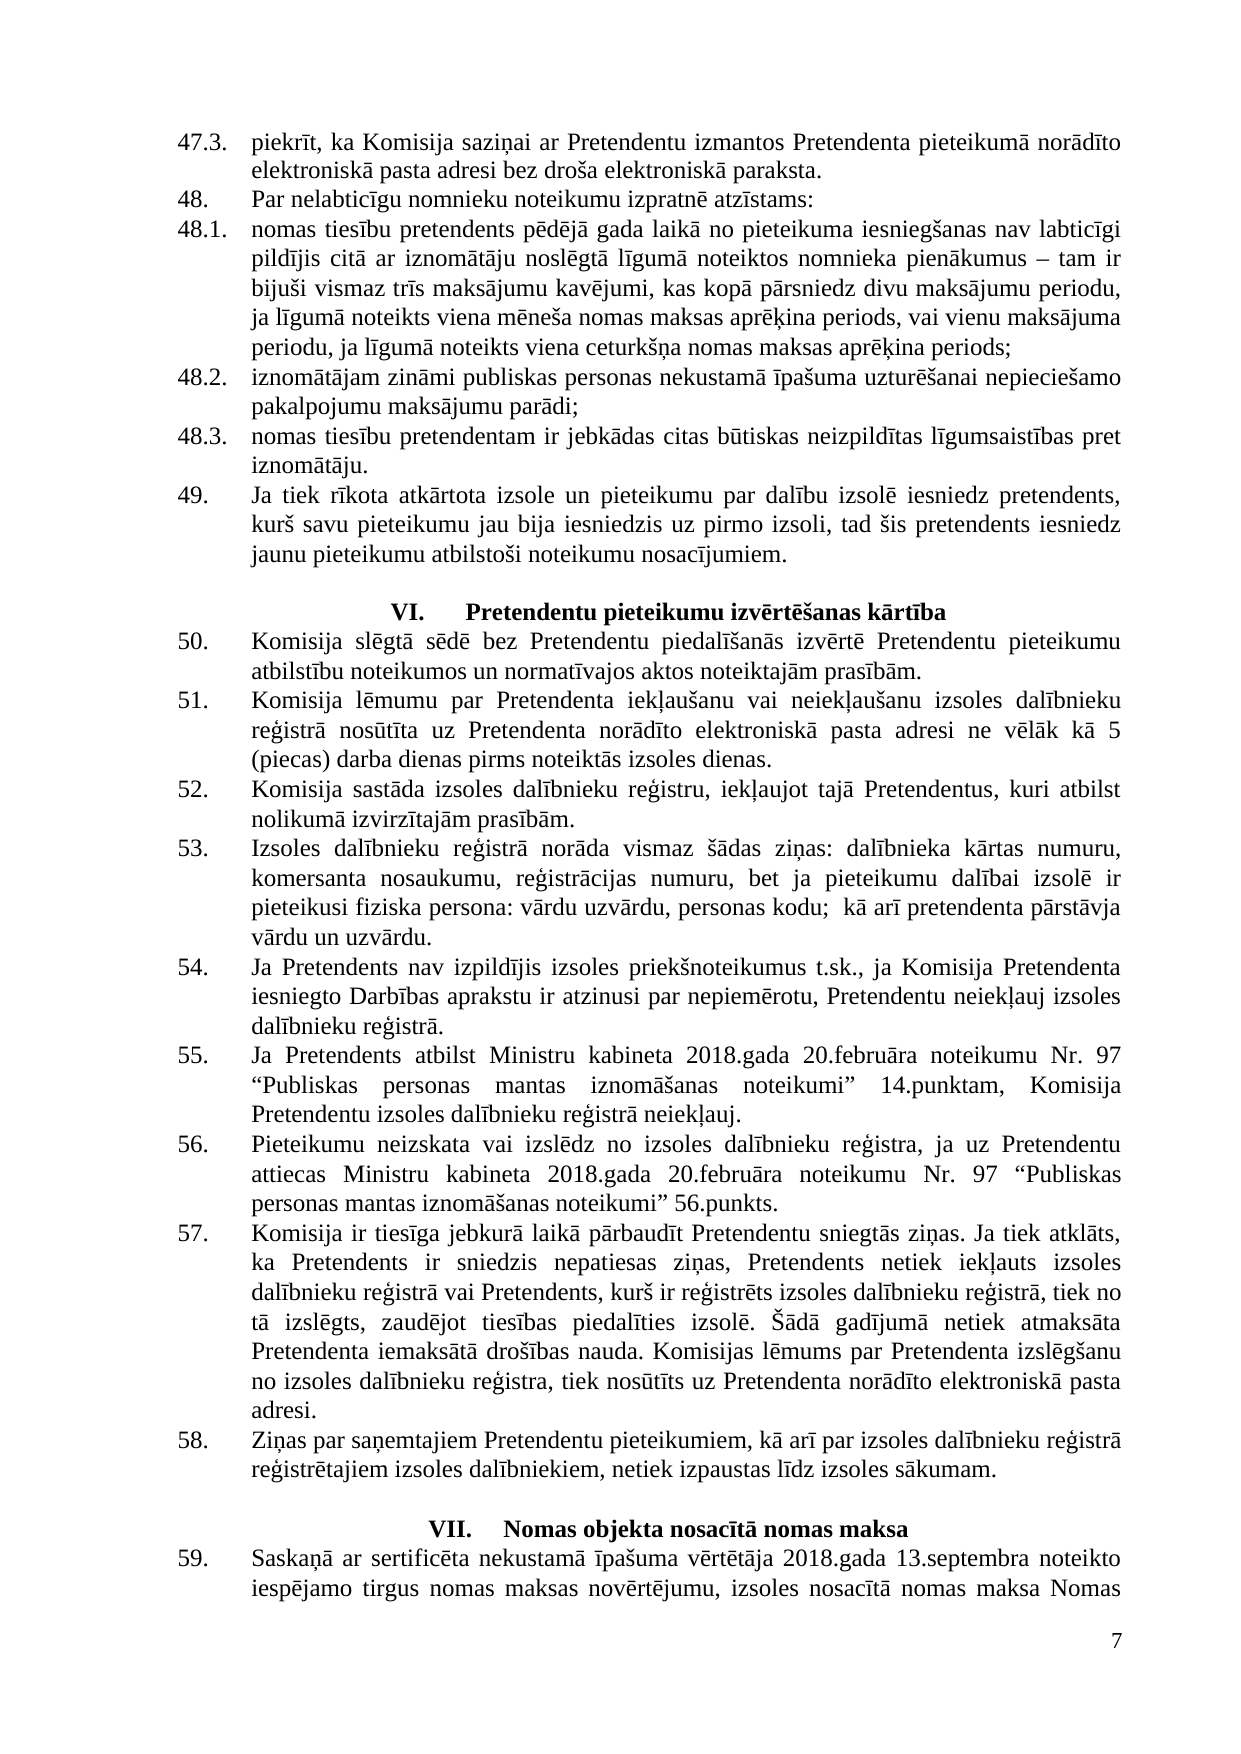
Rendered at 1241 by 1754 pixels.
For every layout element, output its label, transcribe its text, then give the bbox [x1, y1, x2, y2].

list Komisija lēmumu par Pretendenta iekļaušanu vai neiekļaušanu izsoles dalībnieku reģistrā nosūtīta uz Pretendenta norādīto elektroniskā pasta adresi ne vēlāk kā 5 (piecas) darba dienas pirms noteiktās izsoles dienas. [177, 685, 1122, 773]
list nomas tiesību pretendents pēdējā gada laikā no pieteikuma iesniegšanas nav labticīgi pildījis citā ar iznomātāju noslēgtā līgumā noteiktos nomnieka pienākumus – tam ir bijuši vismaz trīs maksājumu kavējumi, kas kopā pārsniedz divu maksājumu periodu, ja līgumā noteikts viena mēneša nomas maksas aprēķina periods, vai vienu maksājuma periodu, ja līgumā noteikts viena ceturkšņa nomas maksas aprēķina periods; [177, 214, 1122, 361]
list Par nelabticīgu nomnieku noteikumu izpratnē atzīstams: [177, 184, 1122, 213]
list piekrīt, ka Komisija saziņai ar Pretendentu izmantos Pretendenta pieteikumā norādīto elektroniskā pasta adresi bez droša elektroniskā paraksta. [177, 127, 1122, 184]
list Izsoles dalībnieku reģistrā norāda vismaz šādas ziņas: dalībnieka kārtas numuru, komersanta nosaukumu, reģistrācijas numuru, bet ja pieteikumu dalībai izsolē ir pieteikusi fiziska persona: vārdu uzvārdu, personas kodu; kā arī pretendenta pārstāvja vārdu un uzvārdu. [177, 833, 1122, 951]
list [177, 1543, 1122, 1602]
list Ja tiek rīkota atkārtota izsole un pieteikumu par dalību izsolē iesniedz pretendents, kurš savu pieteikumu jau bija iesniedzis uz pirmo izsoli, tad šis pretendents iesniedz jaunu pieteikumu atbilstoši noteikumu nosacījumiem. [177, 480, 1122, 568]
list Pieteikumu neizskata vai izslēdz no izsoles dalībnieku reģistra, ja uz Pretendentu attiecas Ministru kabineta 2018.gada 20.februāra noteikumu Nr. 97 “Publiskas personas mantas iznomāšanas noteikumi” 56.punkts. [177, 1129, 1122, 1217]
list Komisija slēgtā sēdē bez Pretendentu piedalīšanās izvērtē Pretendentu pieteikumu atbilstību noteikumos un normatīvajos aktos noteiktajām prasībām. [177, 626, 1122, 684]
list Pretendentu pieteikumu izvērtēšanas kārtība [215, 597, 1122, 626]
list Komisija sastāda izsoles dalībnieku reģistru, iekļaujot tajā Pretendentus, kuri atbilst nolikumā izvirzītajām prasībām. [177, 774, 1122, 832]
list Ja Pretendents atbilst Ministru kabineta 2018.gada 20.februāra noteikumu Nr. 97 “Publiskas personas mantas iznomāšanas noteikumi” 14.punktam, Komisija Pretendentu izsoles dalībnieku reģistrā neiekļauj. [177, 1040, 1122, 1128]
list iznomātājam zināmi publiskas personas nekustamā īpašuma uzturēšanai nepieciešamo pakalpojumu maksājumu parādi; [177, 362, 1122, 420]
list Ja Pretendents nav izpildījis izsoles priekšnoteikumus t.sk., ja Komisija Pretendenta iesniegto Darbības aprakstu ir atzinusi par nepiemērotu, Pretendentu neiekļauj izsoles dalībnieku reģistrā. [177, 952, 1122, 1039]
list nomas tiesību pretendentam ir jebkādas citas būtiskas neizpildītas līgumsaistības pret iznomātāju. [177, 421, 1122, 479]
list Nomas objekta nosacītā nomas maksa [215, 1514, 1122, 1542]
list Ziņas par saņemtajiem Pretendentu pieteikumiem, kā arī par izsoles dalībnieku reģistrā reģistrētajiem izsoles dalībniekiem, netiek izpaustas līdz izsoles sākumam. [177, 1425, 1122, 1483]
list Komisija ir tiesīga jebkurā laikā pārbaudīt Pretendentu sniegtās ziņas. Ja tiek atklāts, ka Pretendents ir sniedzis nepatiesas ziņas, Pretendents netiek iekļauts izsoles dalībnieku reģistrā vai Pretendents, kurš ir reģistrēts izsoles dalībnieku reģistrā, tiek no tā izslēgts, zaudējot tiesības piedalīties izsolē. Šādā gadījumā netiek atmaksāta Pretendenta iemaksātā drošības nauda. Komisijas lēmums par Pretendenta izslēgšanu no izsoles dalībnieku reģistra, tiek nosūtīts uz Pretendenta norādīto elektroniskā pasta adresi. [177, 1218, 1122, 1424]
